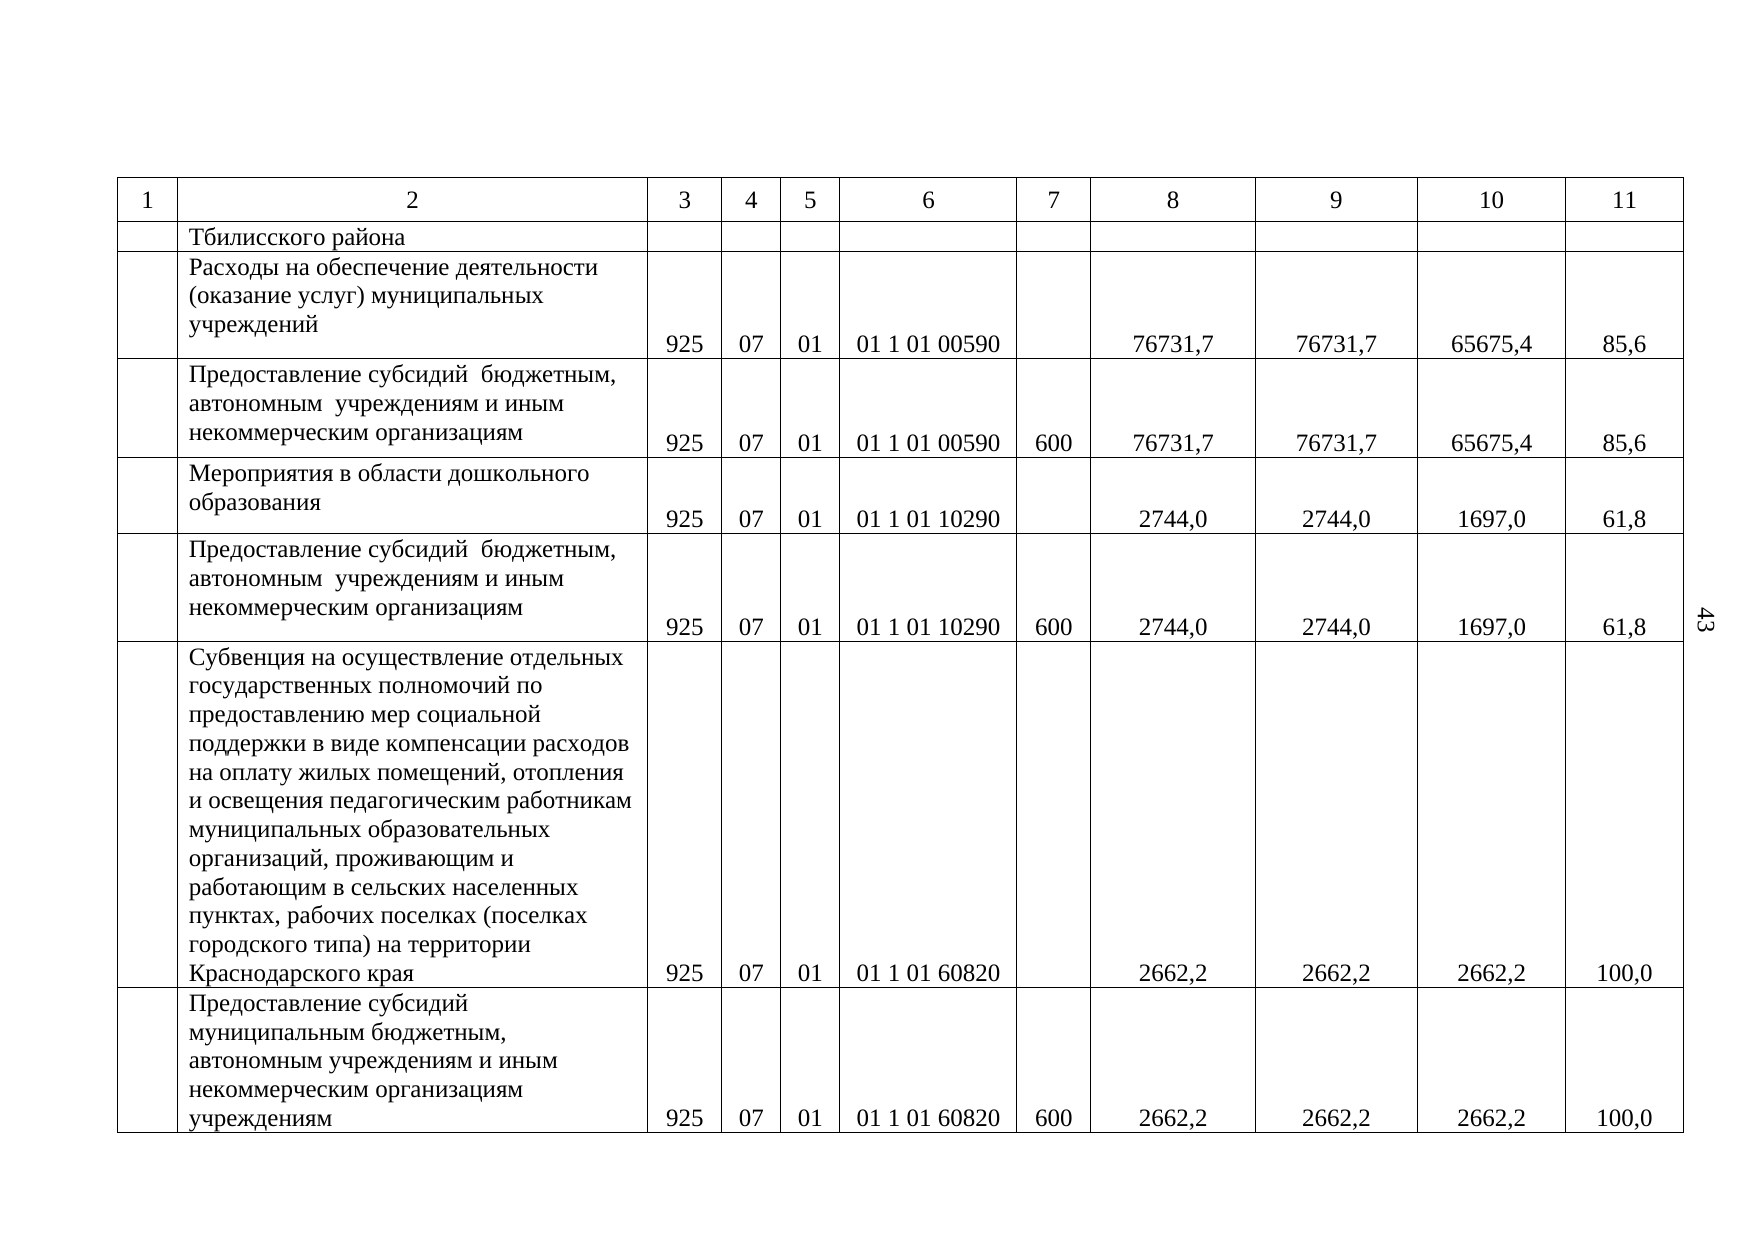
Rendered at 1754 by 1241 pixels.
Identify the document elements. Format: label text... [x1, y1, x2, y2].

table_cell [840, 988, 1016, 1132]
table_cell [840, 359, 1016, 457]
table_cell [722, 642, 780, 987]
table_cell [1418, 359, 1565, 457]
table_header 7 [1017, 178, 1090, 221]
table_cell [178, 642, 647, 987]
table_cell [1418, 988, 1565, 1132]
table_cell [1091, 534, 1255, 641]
table_header 6 [840, 178, 1016, 221]
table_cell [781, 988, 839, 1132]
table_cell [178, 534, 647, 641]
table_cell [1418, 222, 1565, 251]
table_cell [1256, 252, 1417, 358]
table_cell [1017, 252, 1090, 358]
table_header 4 [722, 178, 780, 221]
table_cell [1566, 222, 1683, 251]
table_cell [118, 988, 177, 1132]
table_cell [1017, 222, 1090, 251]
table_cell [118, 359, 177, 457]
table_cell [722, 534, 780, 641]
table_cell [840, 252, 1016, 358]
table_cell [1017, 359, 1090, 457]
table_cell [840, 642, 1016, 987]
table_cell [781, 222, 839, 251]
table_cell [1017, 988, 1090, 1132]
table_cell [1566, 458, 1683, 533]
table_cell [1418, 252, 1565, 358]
table_header 10 [1418, 178, 1565, 221]
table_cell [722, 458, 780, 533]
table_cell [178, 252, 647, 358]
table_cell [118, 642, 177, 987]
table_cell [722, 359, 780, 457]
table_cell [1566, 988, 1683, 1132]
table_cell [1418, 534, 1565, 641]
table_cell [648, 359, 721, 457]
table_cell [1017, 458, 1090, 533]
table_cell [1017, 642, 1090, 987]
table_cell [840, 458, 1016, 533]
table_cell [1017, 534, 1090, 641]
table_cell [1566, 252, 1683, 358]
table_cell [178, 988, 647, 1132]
table_header 9 [1256, 178, 1417, 221]
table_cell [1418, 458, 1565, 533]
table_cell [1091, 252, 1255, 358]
table_header 5 [781, 178, 839, 221]
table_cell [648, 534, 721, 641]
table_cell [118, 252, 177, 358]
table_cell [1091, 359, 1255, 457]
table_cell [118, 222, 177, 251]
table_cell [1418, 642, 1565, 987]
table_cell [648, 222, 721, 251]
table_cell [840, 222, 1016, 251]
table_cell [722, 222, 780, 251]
table_header 1 [118, 178, 177, 221]
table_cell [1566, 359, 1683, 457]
table_header 11 [1566, 178, 1683, 221]
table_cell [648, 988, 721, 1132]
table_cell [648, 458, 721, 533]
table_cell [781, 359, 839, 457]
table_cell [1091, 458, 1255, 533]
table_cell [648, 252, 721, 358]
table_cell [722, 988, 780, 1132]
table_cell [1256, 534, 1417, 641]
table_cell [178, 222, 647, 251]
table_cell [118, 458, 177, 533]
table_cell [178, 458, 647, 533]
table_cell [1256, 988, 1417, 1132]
table_header 8 [1091, 178, 1255, 221]
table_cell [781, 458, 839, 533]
table_header 3 [648, 178, 721, 221]
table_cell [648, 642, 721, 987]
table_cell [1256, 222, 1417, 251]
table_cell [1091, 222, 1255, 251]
table_header 2 [178, 178, 647, 221]
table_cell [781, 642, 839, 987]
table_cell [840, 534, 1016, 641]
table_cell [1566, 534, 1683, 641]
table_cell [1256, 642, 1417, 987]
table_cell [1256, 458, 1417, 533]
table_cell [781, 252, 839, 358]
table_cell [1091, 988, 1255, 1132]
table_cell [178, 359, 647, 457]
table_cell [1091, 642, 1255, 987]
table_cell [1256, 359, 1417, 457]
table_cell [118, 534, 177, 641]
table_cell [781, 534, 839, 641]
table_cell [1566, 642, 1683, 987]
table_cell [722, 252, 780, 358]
